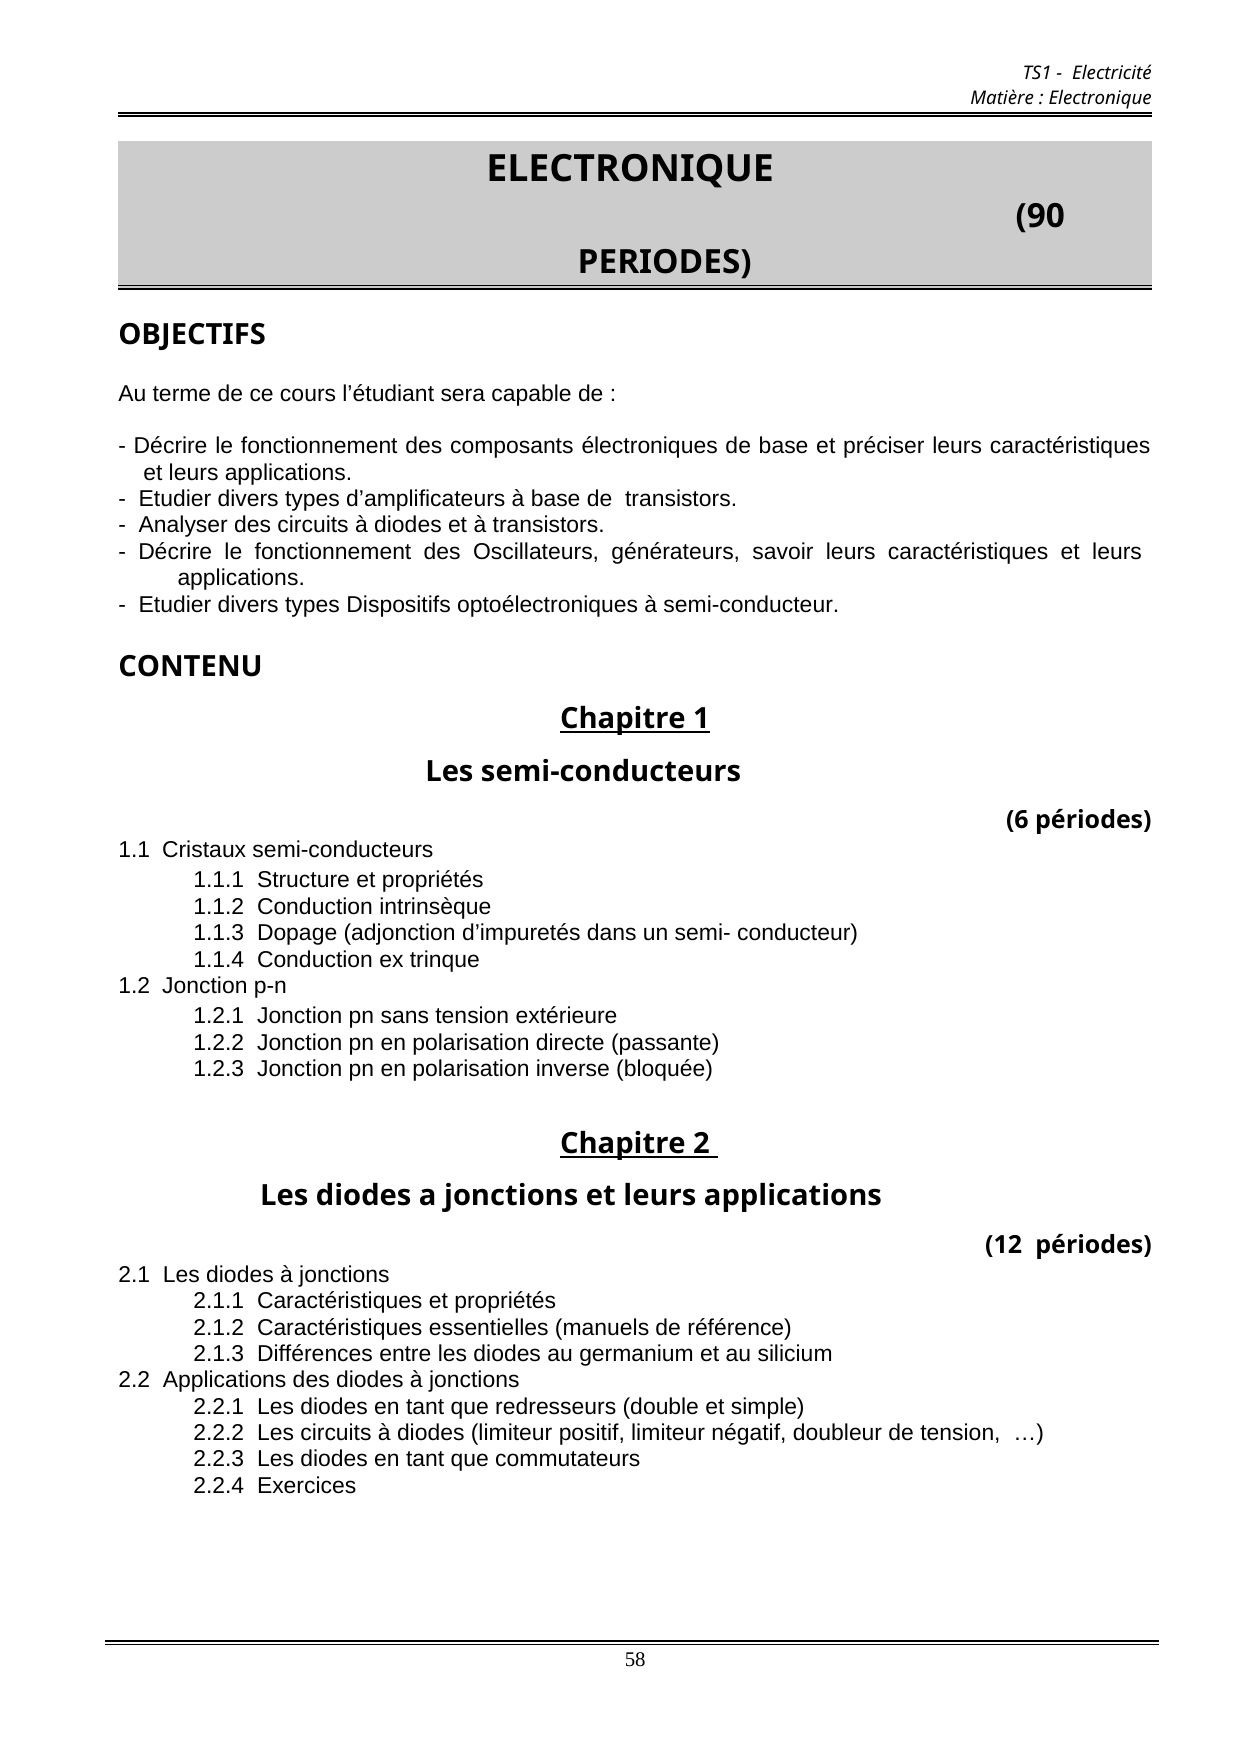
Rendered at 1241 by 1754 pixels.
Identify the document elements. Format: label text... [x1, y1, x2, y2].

text - Analyser des circuits à diodes et à transistors. [118, 511, 1152, 538]
text 2.2.3 Les diodes en tant que commutateurs [193, 1445, 1152, 1472]
text 1.2.3 Jonction pn en polarisation inverse (bloquée) [193, 1055, 1152, 1081]
subtitle Chapitre 1 [118, 698, 1152, 737]
subtitle Electronique (90 periodes) [118, 141, 1152, 285]
subtitle périodes) [156, 1227, 1152, 1261]
subtitle Les diodes a jonctions et leurs applications [118, 1174, 1152, 1214]
text 2.1.2 Caractéristiques essentielles (manuels de référence) [193, 1313, 1152, 1340]
text 1.1.2 Conduction intrinsèque [118, 893, 1152, 919]
text 1.2.2 Jonction pn en polarisation directe (passante) [193, 1028, 1152, 1055]
text - Décrire le fonctionnement des Oscillateurs, générateurs, savoir leurs caractéristiques et leurs applications. [118, 538, 1142, 591]
subtitle Les semi-conducteurs [118, 750, 1152, 790]
subtitle Contenu [118, 646, 1152, 685]
text 1.1.4 Conduction ex trinque [193, 946, 1152, 972]
text 2.1.3 Différences entre les diodes au germanium et au silicium [193, 1340, 1152, 1366]
text 2.2 Applications des diodes à jonctions [118, 1366, 1152, 1393]
text 2.1 Les diodes à jonctions [118, 1261, 1152, 1287]
subtitle Chapitre 2 [118, 1122, 1152, 1162]
text - Décrire le fonctionnement des composants électroniques de base et préciser leurs caractéristiques et leurs applications. [118, 432, 1152, 485]
text 2.2.4 Exercices [193, 1472, 1152, 1498]
subtitle Objectifs [118, 314, 1152, 353]
text 1.2.1 Jonction pn sans tension extérieure [193, 1002, 1152, 1028]
text 2.2.2 Les circuits à diodes (limiteur positif, limiteur négatif, doubleur de tension, …) [193, 1419, 1152, 1445]
text - Etudier divers types Dispositifs optoélectroniques à semi-conducteur. [118, 591, 1152, 617]
list Jonction p-n [118, 972, 1152, 998]
text Au terme de ce cours l’étudiant sera capable de : [118, 380, 1152, 406]
text 2.1.1 Caractéristiques et propriétés [193, 1287, 1152, 1313]
list Cristaux semi-conducteurs [118, 836, 1152, 863]
text - Etudier divers types d’amplificateurs à base de transistors. [118, 485, 1152, 511]
subtitle (6 périodes) [134, 802, 1152, 836]
text 1.1.1 Structure et propriétés [118, 866, 1152, 893]
text 2.2.1 Les diodes en tant que redresseurs (double et simple) [193, 1393, 1152, 1419]
text 1.1.3 Dopage (adjonction d’impuretés dans un semi- conducteur) [193, 919, 1152, 946]
